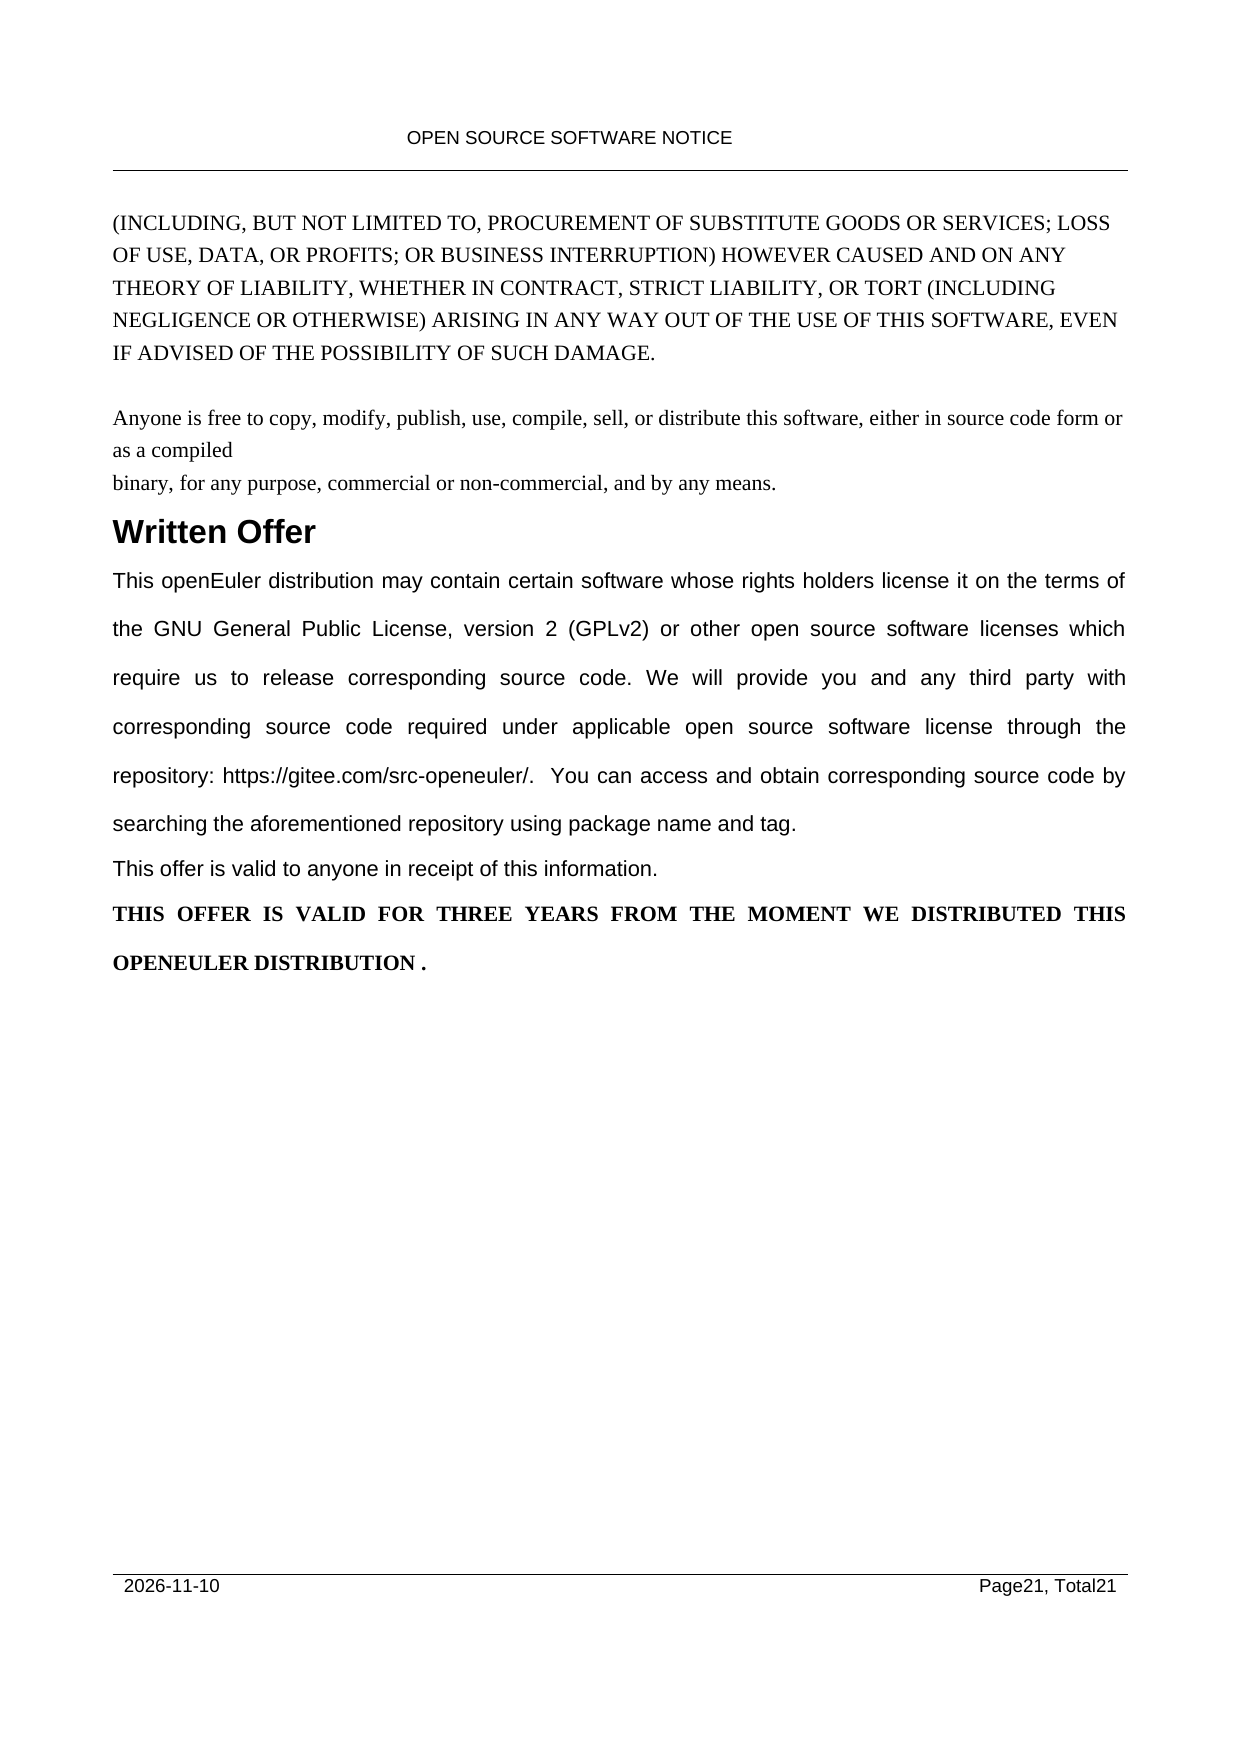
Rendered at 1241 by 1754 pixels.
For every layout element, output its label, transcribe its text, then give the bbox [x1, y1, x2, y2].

text This openEuler distribution may contain certain software whose rights holders license it on the terms of the GNU General Public License, version 2 (GPLv2) or other open source software licenses which require us to release corresponding source code. We will provide you and any third party with corresponding source code required under applicable open source software license through the repository: https://gitee.com/src-openeuler/. You can access and obtain corresponding source code by searching the aforementioned repository using package name and tag. [112, 564, 1128, 840]
text Written Offer [112, 499, 1128, 564]
text This offer is valid to anyone in receipt of this information. [112, 853, 1128, 885]
text THIS OFFER IS VALID FOR THREE YEARS FROM THE MOMENT WE DISTRIBUTED THIS OPENEULER DISTRIBUTION . [112, 898, 1128, 979]
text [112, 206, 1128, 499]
